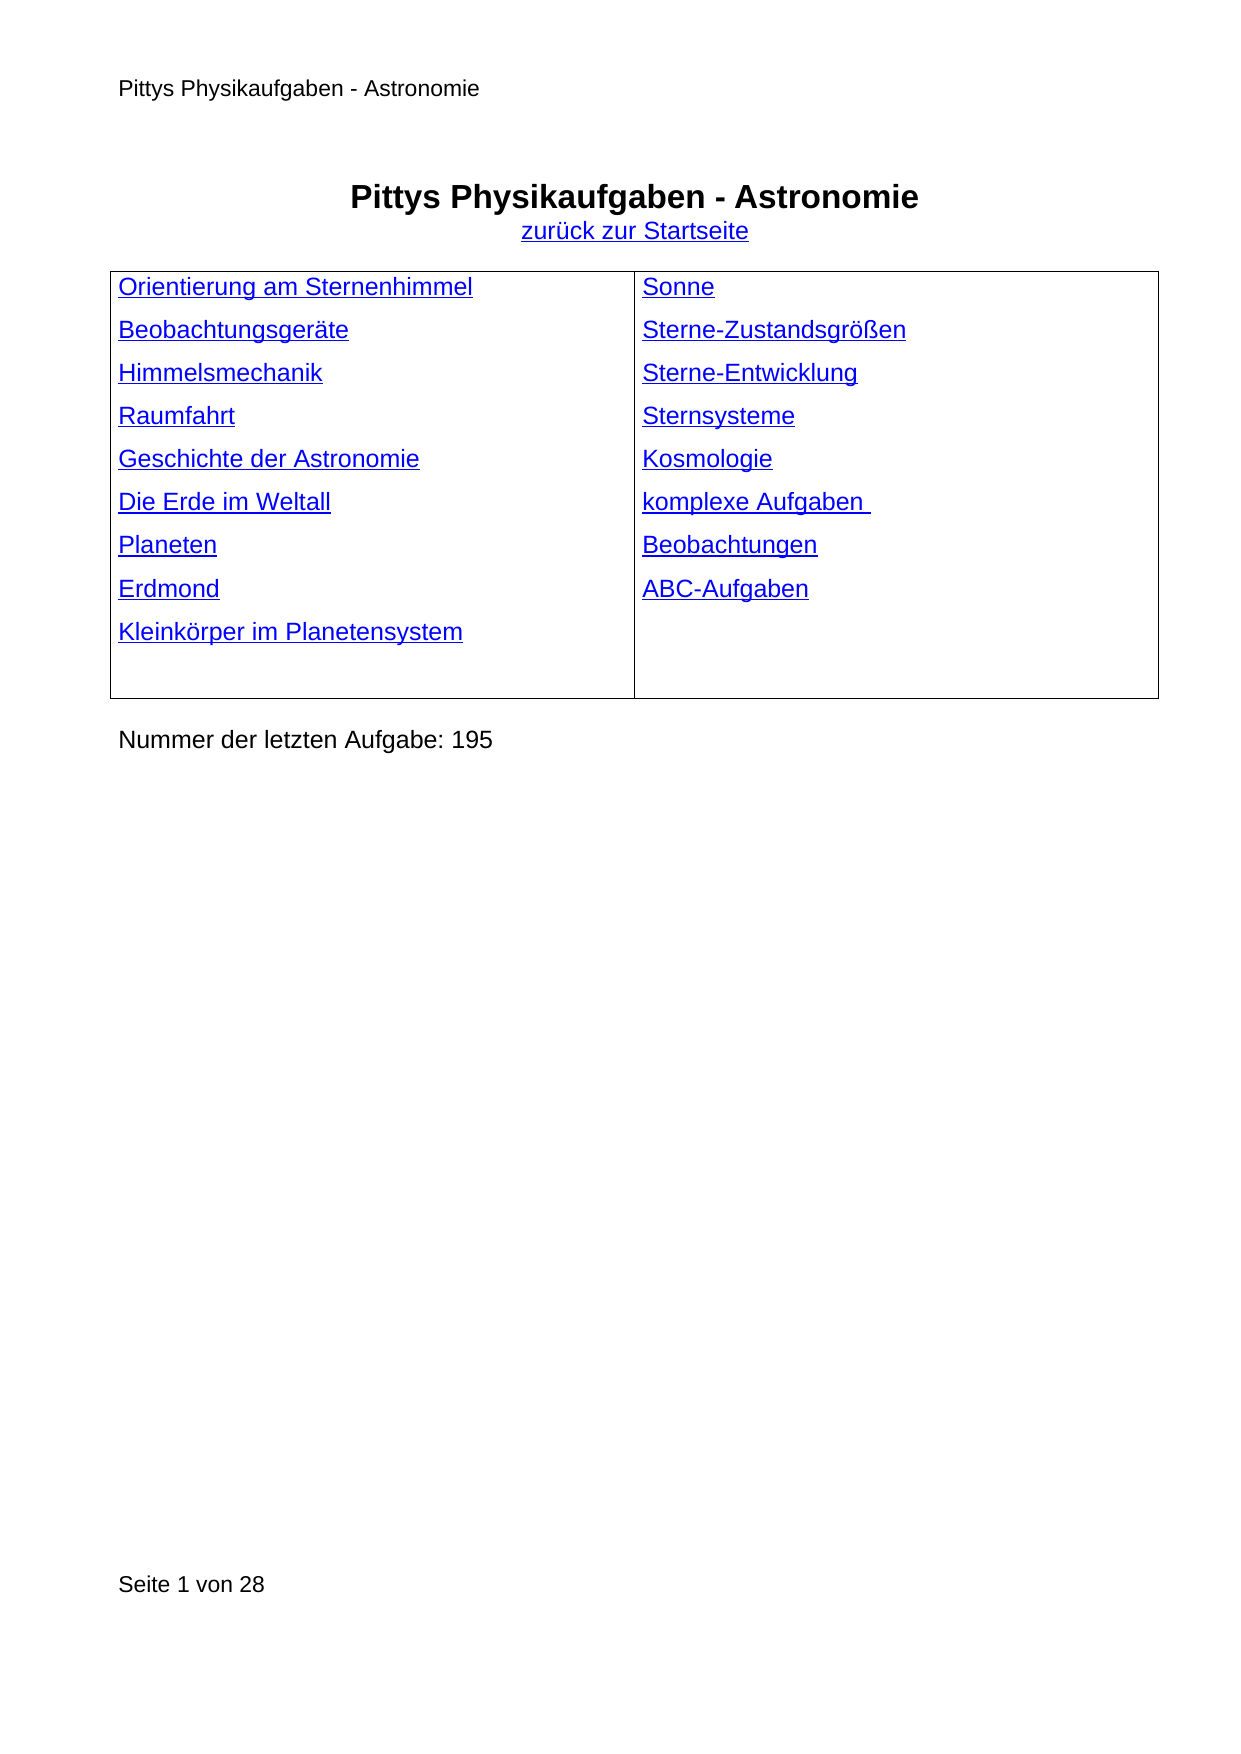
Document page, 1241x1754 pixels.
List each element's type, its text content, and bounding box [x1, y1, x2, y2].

text Pittys Physikaufgaben - Astronomie zurück zur Startseite [118, 177, 1152, 244]
table_header Orientierung am Sternenhimmel Beobachtungsgeräte Himmelsmechanik Raumfahrt Geschichte der Astronomie Die Erde im Weltall Planeten Erdmond Kleinkörper im Planetensystem [111, 272, 634, 698]
text Nummer der letzten Aufgabe: 195 [118, 726, 1152, 754]
table_header Sonne Sterne-Zustandsgrößen Sterne-Entwicklung Sternsysteme Kosmologie komplexe Aufgaben Beobachtungen ABC-Aufgaben [635, 272, 1158, 698]
